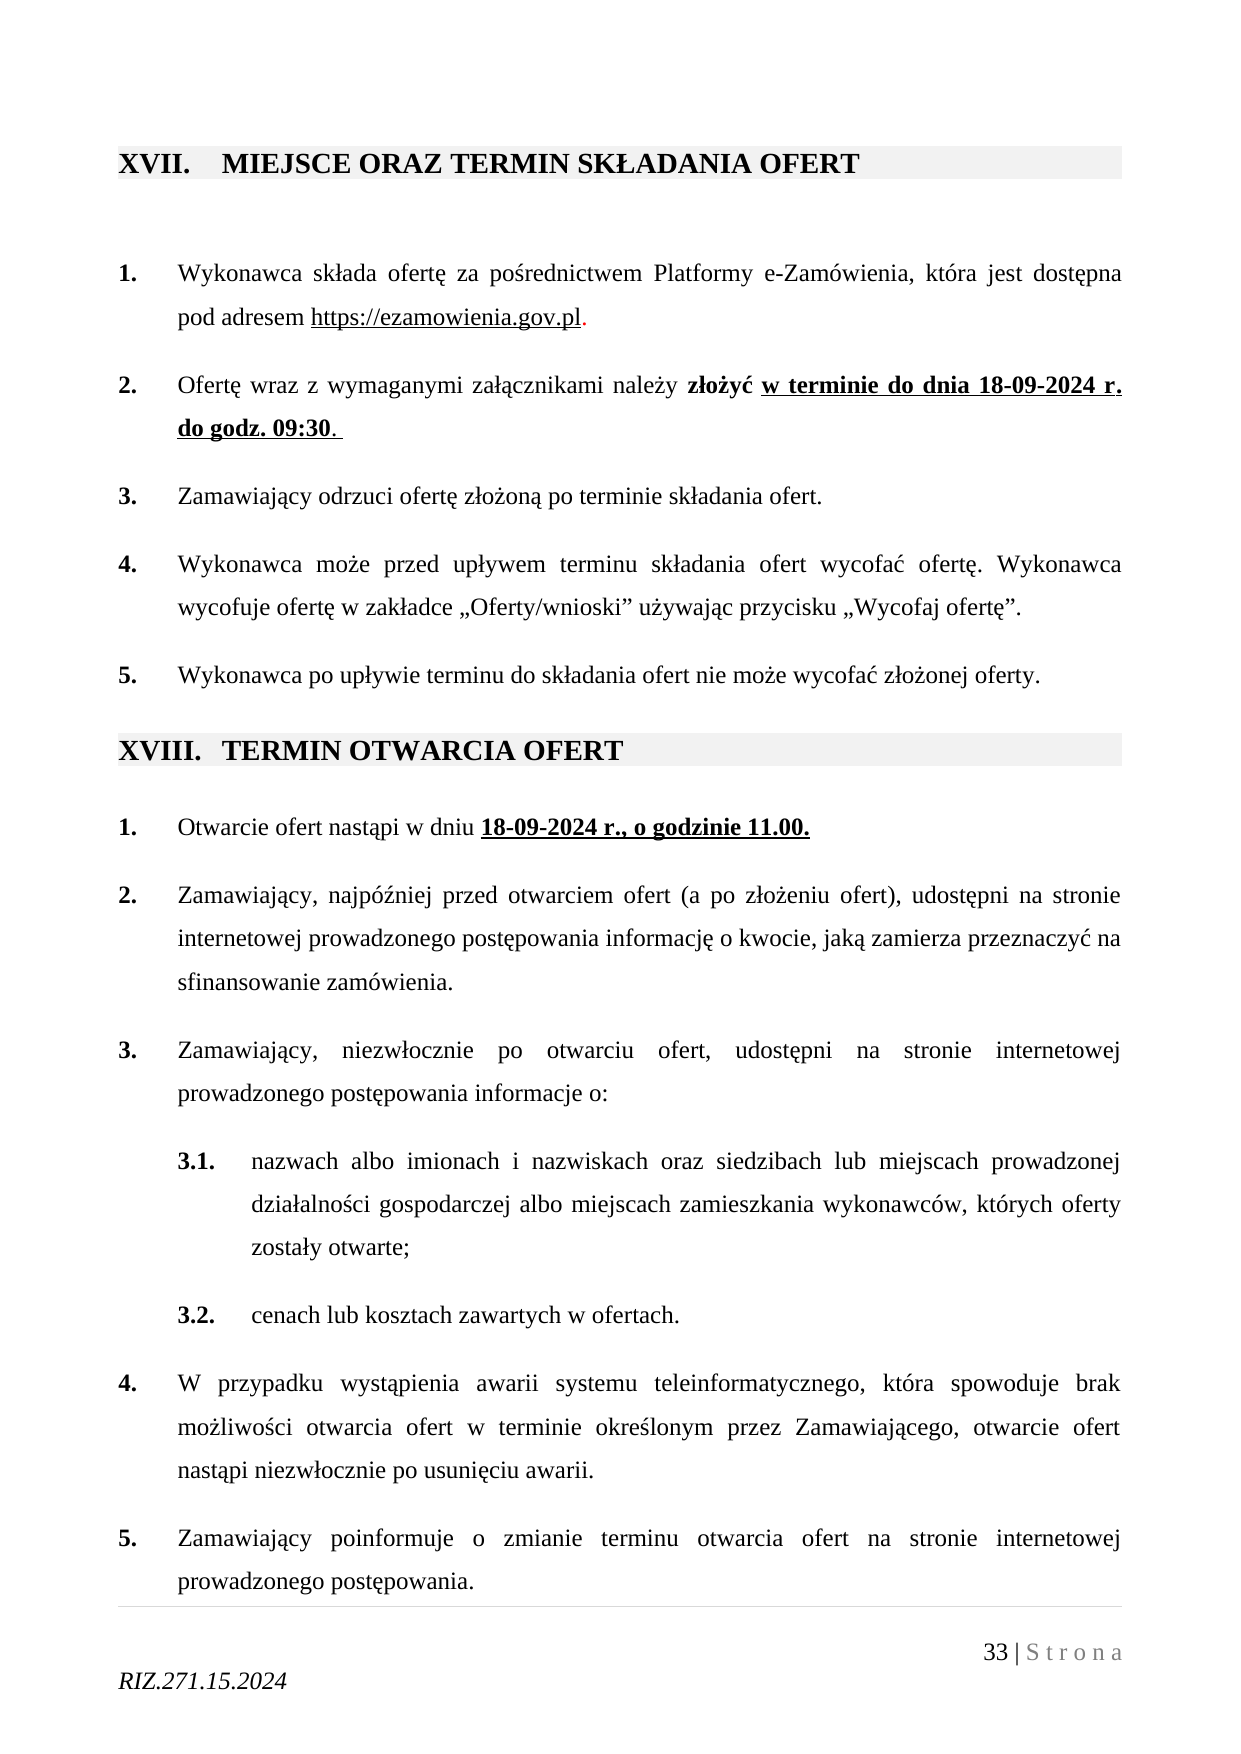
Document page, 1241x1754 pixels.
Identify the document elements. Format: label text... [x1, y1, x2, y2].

list Ofertę wraz z wymaganymi załącznikami należy złożyć w terminie do dnia 18-09-2024 r. do godz. 09:30. [118, 370, 1122, 442]
list cenach lub kosztach zawartych w ofertach. [177, 1300, 1121, 1329]
subtitle MIEJSCE ORAZ TERMIN SKŁADANIA OFERT [118, 146, 1122, 179]
subtitle TERMIN OTWARCIA OFERT [118, 733, 1122, 766]
list Zamawiający odrzuci ofertę złożoną po terminie składania ofert. [118, 481, 1122, 510]
list Zamawiający poinformuje o zmianie terminu otwarcia ofert na stronie internetowej prowadzonego postępowania. [118, 1523, 1121, 1595]
list Zamawiający, najpóźniej przed otwarciem ofert (a po złożeniu ofert), udostępni na stronie internetowej prowadzonego postępowania informację o kwocie, jaką zamierza przeznaczyć na sfinansowanie zamówienia. [118, 880, 1121, 995]
list Otwarcie ofert nastąpi w dniu 18-09-2024 r., o godzinie 11.00. [118, 812, 1121, 841]
list W przypadku wystąpienia awarii systemu teleinformatycznego, która spowoduje brak możliwości otwarcia ofert w terminie określonym przez Zamawiającego, otwarcie ofert nastąpi niezwłocznie po usunięciu awarii. [118, 1368, 1121, 1483]
list nazwach albo imionach i nazwiskach oraz siedzibach lub miejscach prowadzonej działalności gospodarczej albo miejscach zamieszkania wykonawców, których oferty zostały otwarte; [177, 1146, 1121, 1261]
list Wykonawca po upływie terminu do składania ofert nie może wycofać złożonej oferty. [118, 660, 1122, 689]
list Wykonawca składa ofertę za pośrednictwem Platformy e-Zamówienia, która jest dostępna pod adresem https://ezamowienia.gov.pl. [118, 258, 1122, 330]
list Zamawiający, niezwłocznie po otwarciu ofert, udostępni na stronie internetowej prowadzonego postępowania informacje o: [118, 1035, 1121, 1107]
list Wykonawca może przed upływem terminu składania ofert wycofać ofertę. Wykonawca wycofuje ofertę w zakładce „Oferty/wnioski” używając przycisku „Wycofaj ofertę”. [118, 549, 1122, 621]
